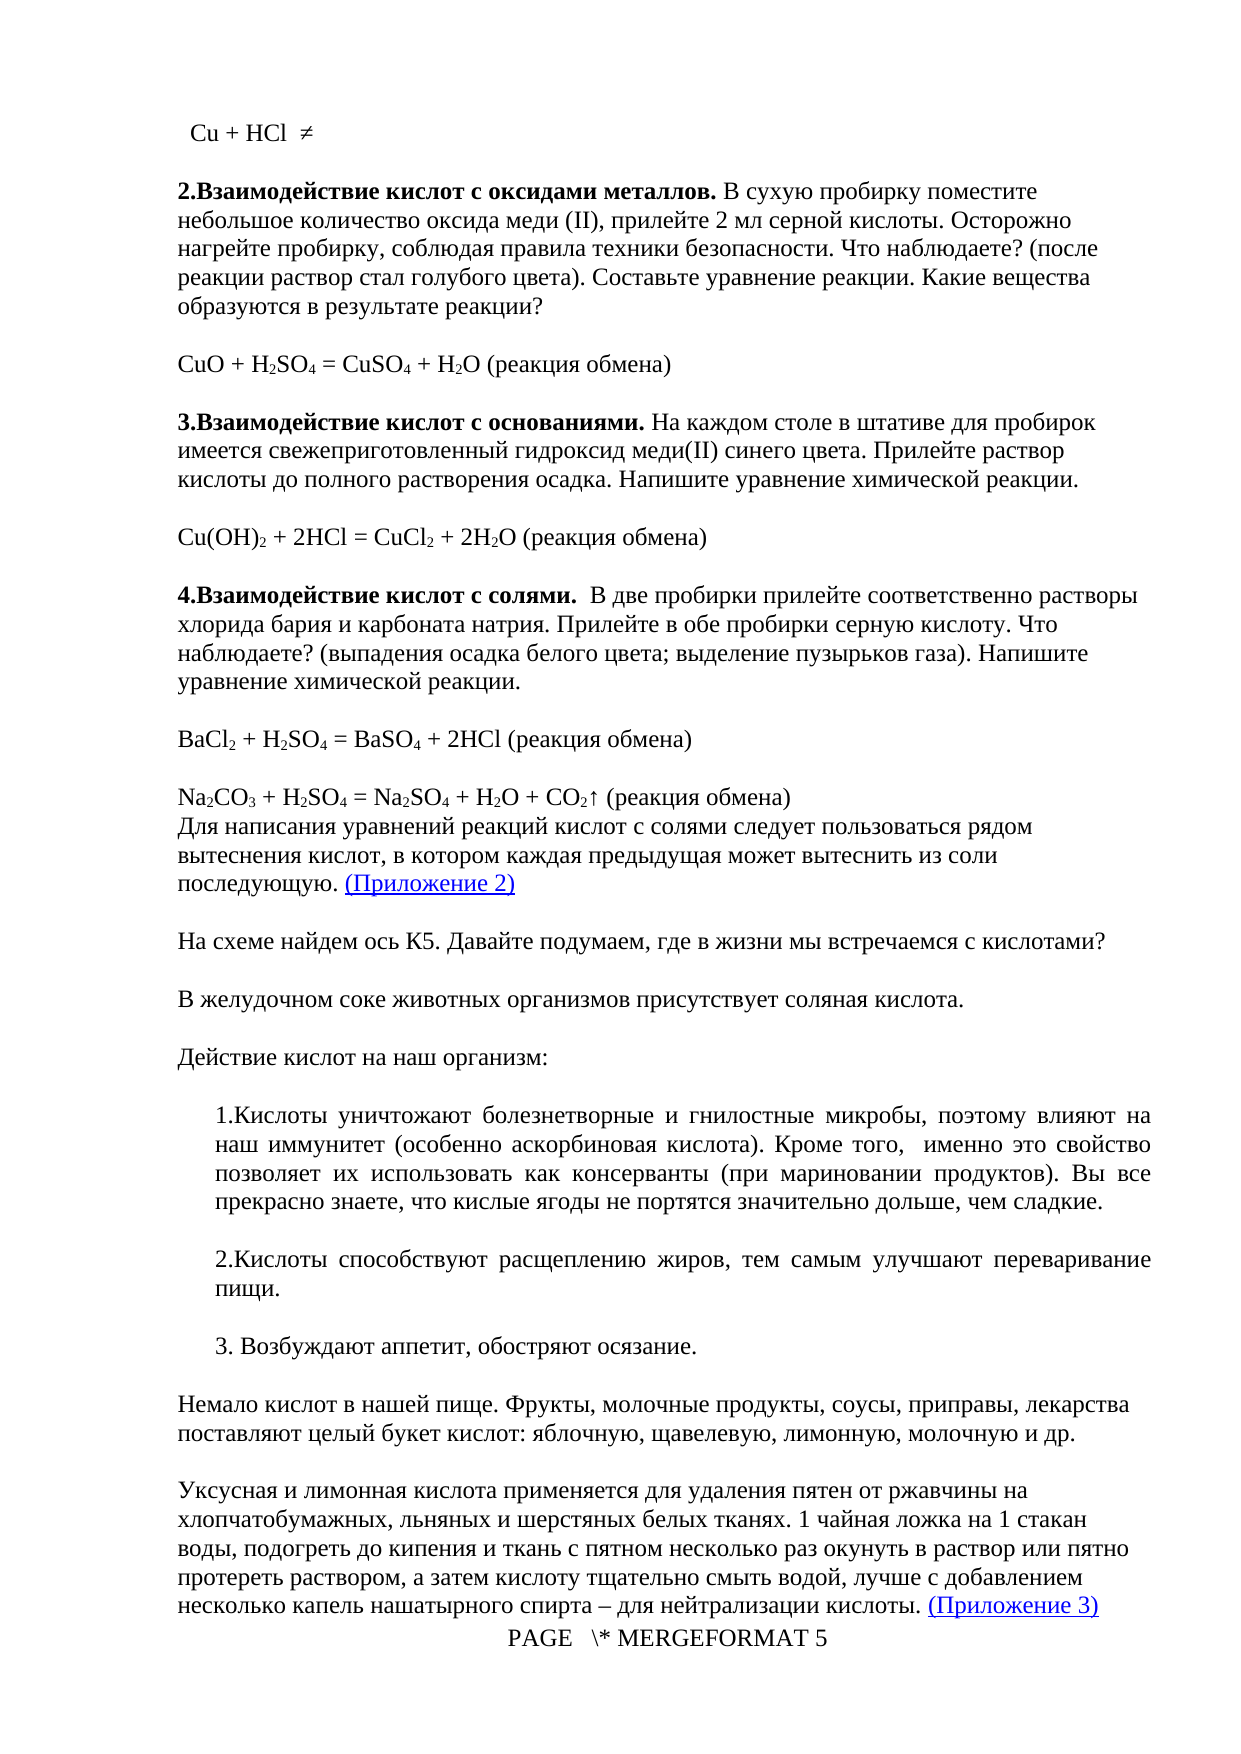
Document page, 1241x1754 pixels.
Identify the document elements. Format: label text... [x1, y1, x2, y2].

text 3. Возбуждают аппетит, обостряют осязание. [215, 1331, 1152, 1360]
text 3.Взаимодействие кислот с основаниями. На каждом столе в штативе для пробирок имеется свежеприготовленный гидроксид меди(II) синего цвета. Прилейте раствор кислоты до полного растворения осадка. Напишите уравнение химической реакции. [177, 407, 1152, 493]
text CuO + H2SO4 = CuSO4 + H2O (реакция обмена) [177, 349, 1152, 378]
text Na2CO3 + H2SO4 = Na2SO4 + H2O + CO2↑ (реакция обмена) Для написания уравнений реакций кислот с солями следует пользоваться рядом вытеснения кислот, в котором каждая предыдущая может вытеснить из соли последующую. (Приложение 2) [177, 782, 1152, 897]
text 1.Кислоты уничтожают болезнетворные и гнилостные микробы, поэтому влияют на наш иммунитет (особенно аскорбиновая кислота). Кроме того, именно это свойство позволяет их использовать как консерванты (при мариновании продуктов). Вы все прекрасно знаете, что кислые ягоды не портятся значительно дольше, чем сладкие. [215, 1100, 1152, 1215]
text Cu(OH)2 + 2HCl = CuCl2 + 2H2O (реакция обмена) [177, 522, 1152, 551]
text 2.Взаимодействие кислот с оксидами металлов. В сухую пробирку поместите небольшое количество оксида меди (II), прилейте 2 мл серной кислоты. Осторожно нагрейте пробирку, соблюдая правила техники безопасности. Что наблюдаете? (после реакции раствор стал голубого цвета). Составьте уравнение реакции. Какие вещества образуются в результате реакции? [177, 176, 1152, 320]
text Действие кислот на наш организм: [177, 1042, 1152, 1071]
text Cu + HCl ≠ [177, 118, 1152, 147]
text BaCl2 + H2SO4 = BaSO4 + 2HCl (реакция обмена) [177, 724, 1152, 753]
text Немало кислот в нашей пище. Фрукты, молочные продукты, соусы, приправы, лекарства поставляют целый букет кислот: яблочную, щавелевую, лимонную, молочную и др. [177, 1389, 1152, 1446]
text На схеме найдем ось К5. Давайте подумаем, где в жизни мы встречаемся с кислотами? [177, 926, 1152, 955]
text 2.Кислоты способствуют расщеплению жиров, тем самым улучшают переваривание пищи. [215, 1244, 1152, 1302]
text В желудочном соке животных организмов присутствует соляная кислота. [177, 984, 1152, 1013]
text 4.Взаимодействие кислот с солями. В две пробирки прилейте соответственно растворы хлорида бария и карбоната натрия. Прилейте в обе пробирки серную кислоту. Что наблюдаете? (выпадения осадка белого цвета; выделение пузырьков газа). Напишите уравнение химической реакции. [177, 580, 1152, 695]
text Уксусная и лимонная кислота применяется для удаления пятен от ржавчины на хлопчатобумажных, льняных и шерстяных белых тканях. 1 чайная ложка на 1 стакан воды, подогреть до кипения и ткань с пятном несколько раз окунуть в раствор или пятно протереть раствором, а затем кислоту тщательно смыть водой, лучше с добавлением несколько капель нашатырного спирта – для нейтрализации кислоты. (Приложение 3) [177, 1476, 1152, 1619]
